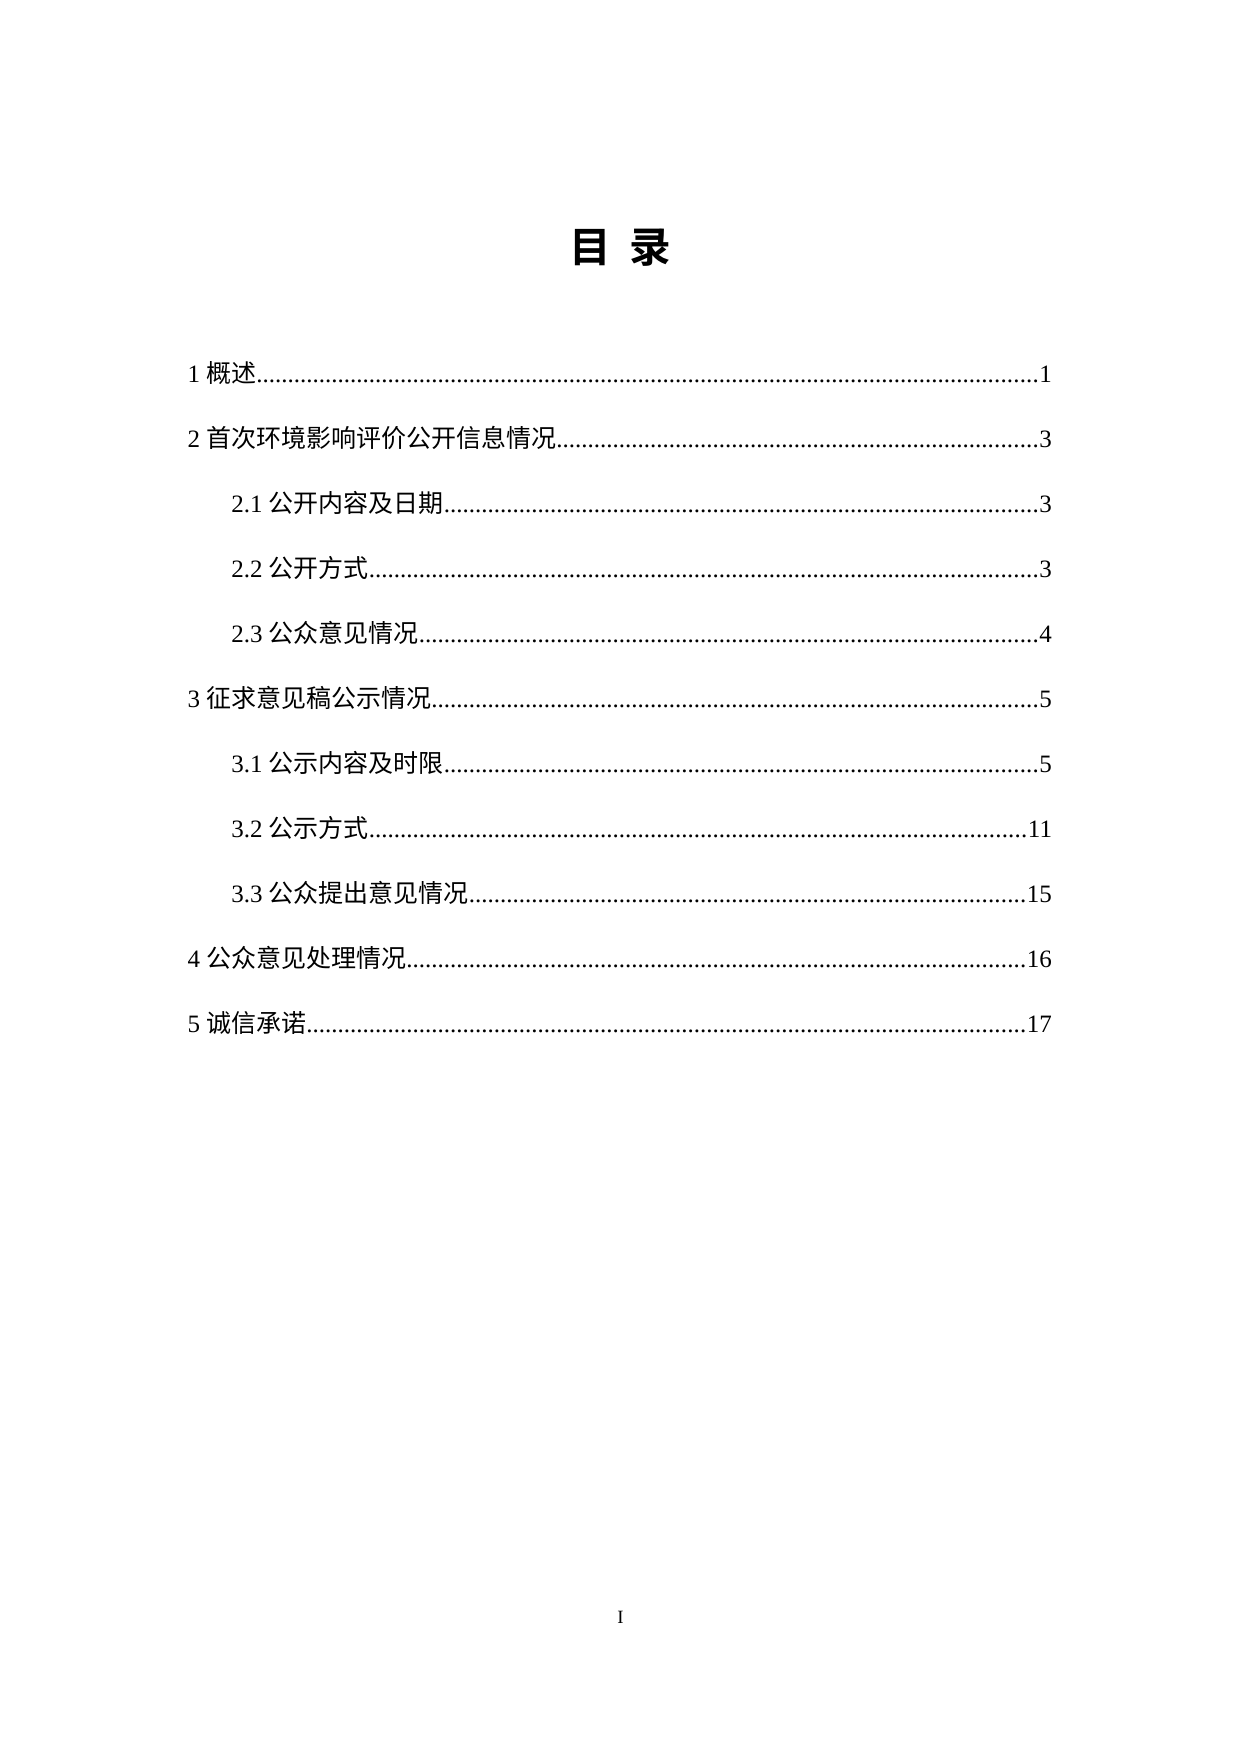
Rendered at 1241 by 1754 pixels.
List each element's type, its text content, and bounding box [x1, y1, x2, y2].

subtitle 目 录 [187, 212, 1053, 277]
